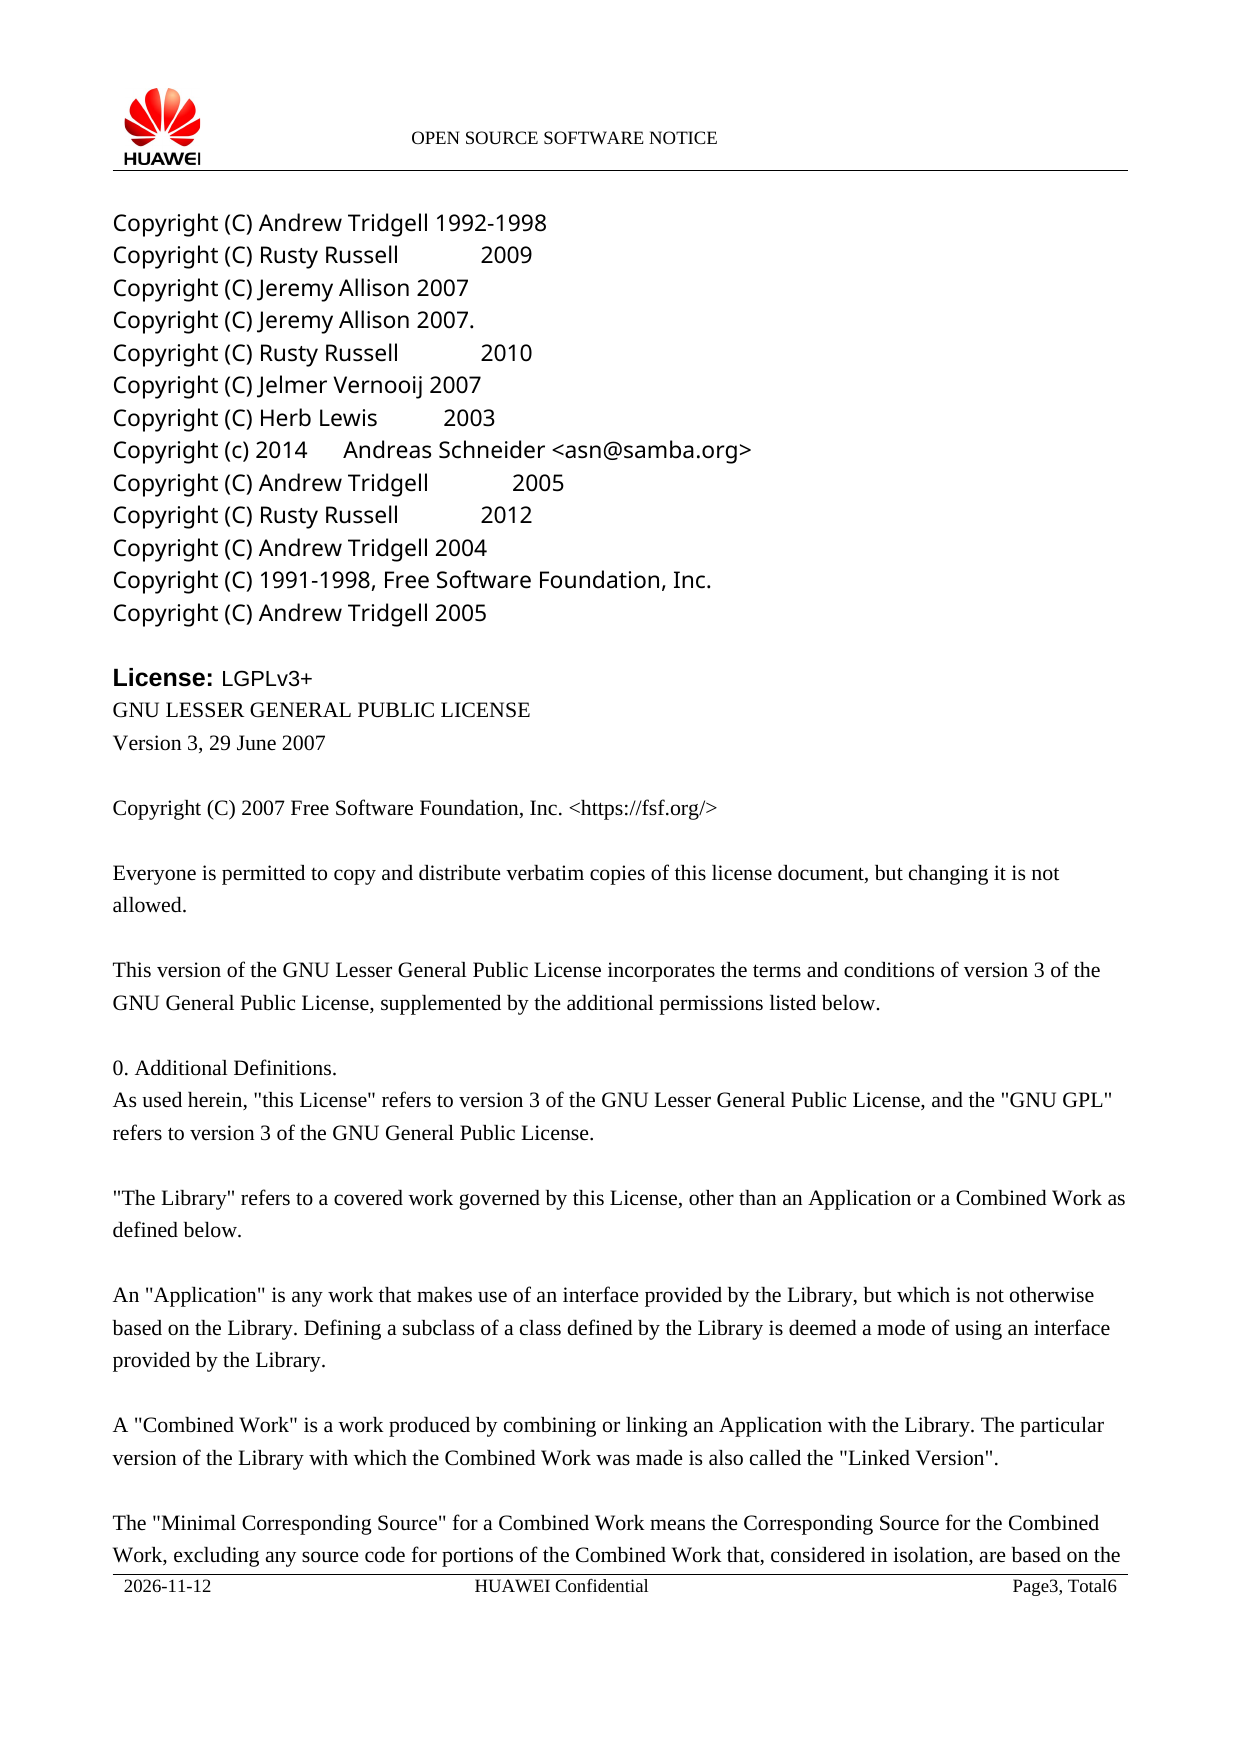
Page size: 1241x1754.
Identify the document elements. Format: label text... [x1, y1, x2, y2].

text License: LGPLv3+ [112, 661, 1128, 694]
picture [124, 88, 201, 165]
